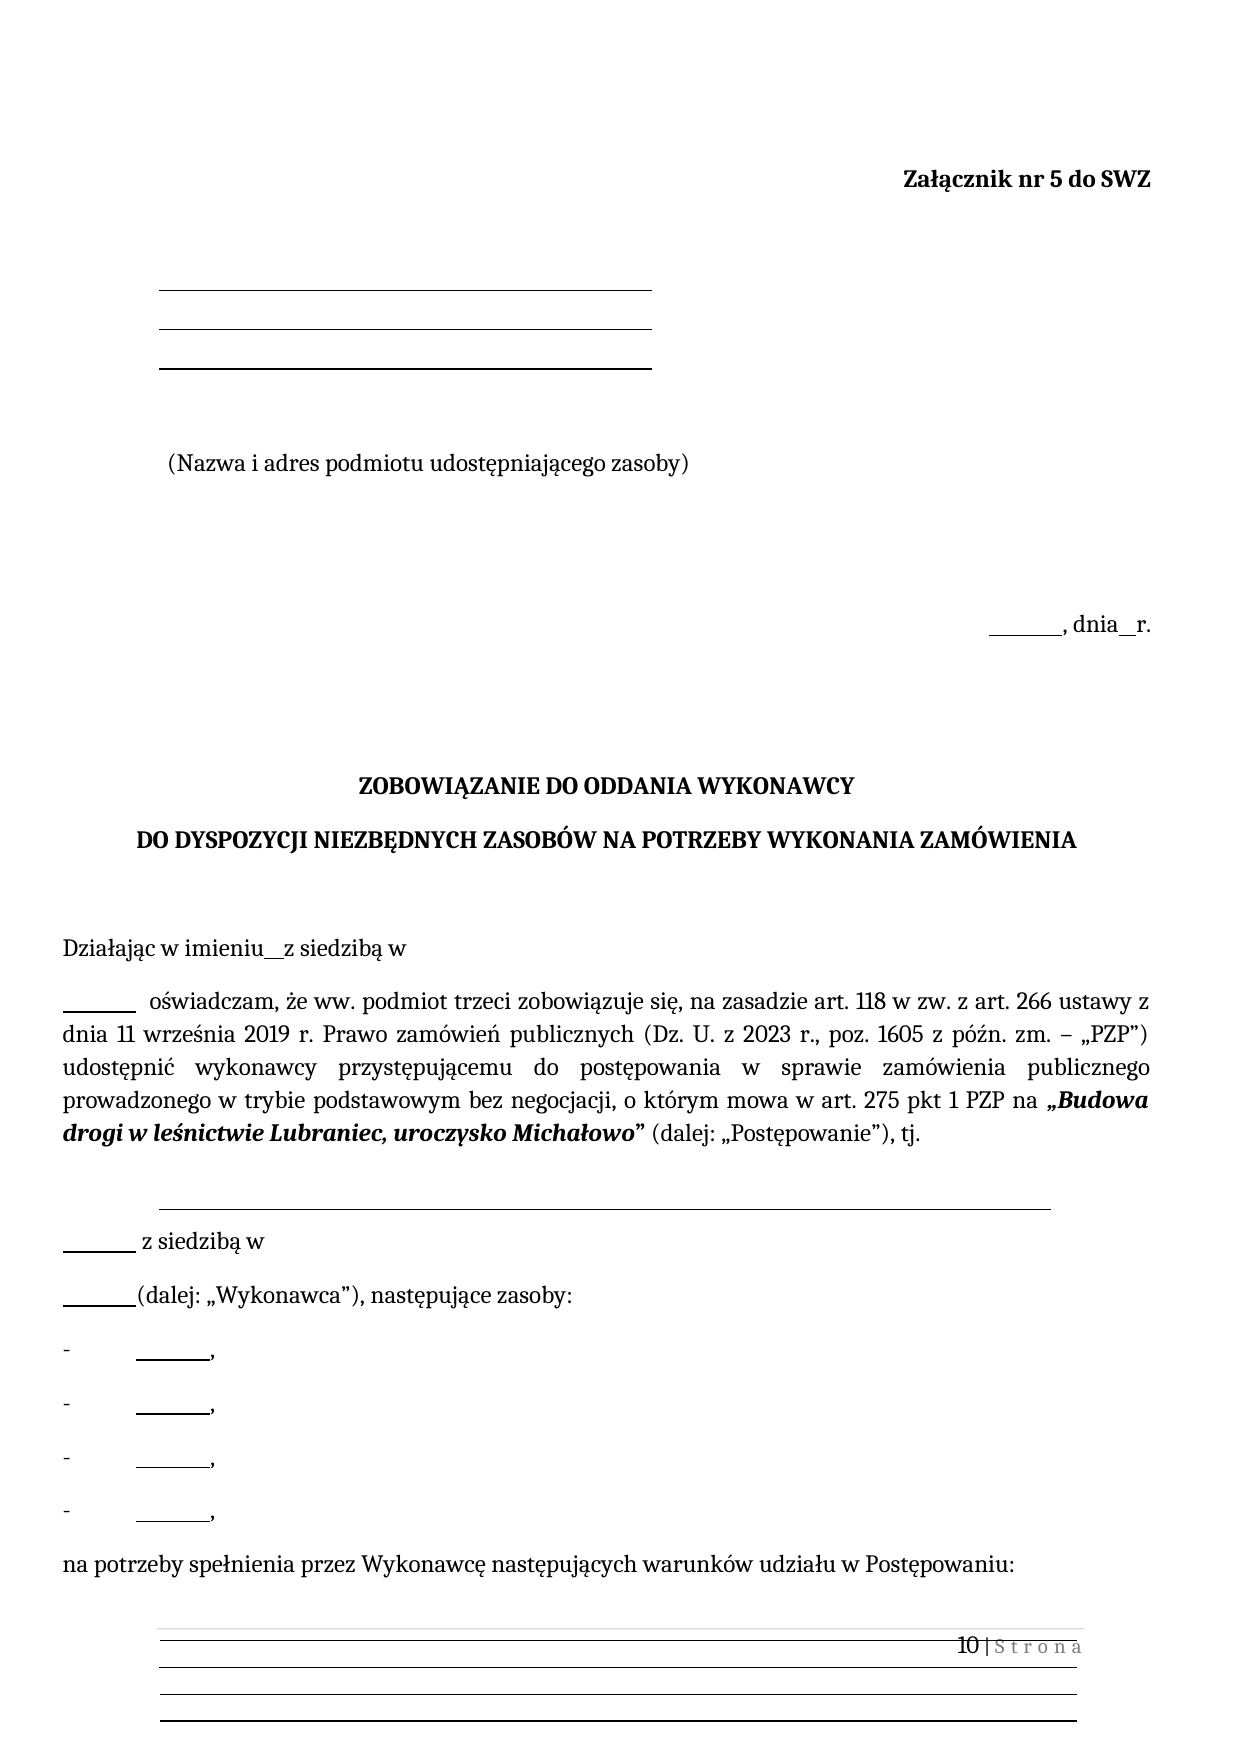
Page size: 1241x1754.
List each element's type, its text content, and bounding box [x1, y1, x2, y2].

text (dalej: „Wykonawca”), następujące zasoby: [62, 1281, 1151, 1310]
text Załącznik nr 5 do SWZ [62, 165, 1151, 194]
text ZOBOWIĄZANIE DO ODDANIA WYKONAWCY [62, 772, 1151, 801]
text na potrzeby spełnienia przez Wykonawcę następujących warunków udziału w Postępowaniu: [62, 1550, 1151, 1579]
text - , [62, 1442, 1151, 1471]
text - , [62, 1335, 1151, 1363]
text oświadczam, że ww. podmiot trzeci zobowiązuje się, na zasadzie art. 118 w zw. z art. 266 ustawy z dnia 11 września 2019 r. Prawo zamówień publicznych (Dz. U. z 2023 r., poz. 1605 z późn. zm. – „PZP”) udostępnić wykonawcy przystępującemu do postępowania w sprawie zamówienia publicznego prowadzonego w trybie podstawowym bez negocjacji, o którym mowa w art. 275 pkt 1 PZP na „Budowa drogi w leśnictwie Lubraniec, uroczysko Michałowo” (dalej: „Postępowanie”), tj. [62, 987, 1151, 1148]
text - , [62, 1389, 1151, 1417]
text Działając w imieniu z siedzibą w [62, 933, 1151, 962]
text z siedzibą w [62, 1227, 1151, 1256]
text (Nazwa i adres podmiotu udostępniającego zasoby) [62, 449, 1151, 477]
text DO DYSPOZYCJI NIEZBĘDNYCH ZASOBÓW NA POTRZEBY WYKONANIA ZAMÓWIENIA [62, 826, 1151, 854]
text , dnia r. [62, 610, 1151, 639]
text - , [62, 1496, 1151, 1525]
